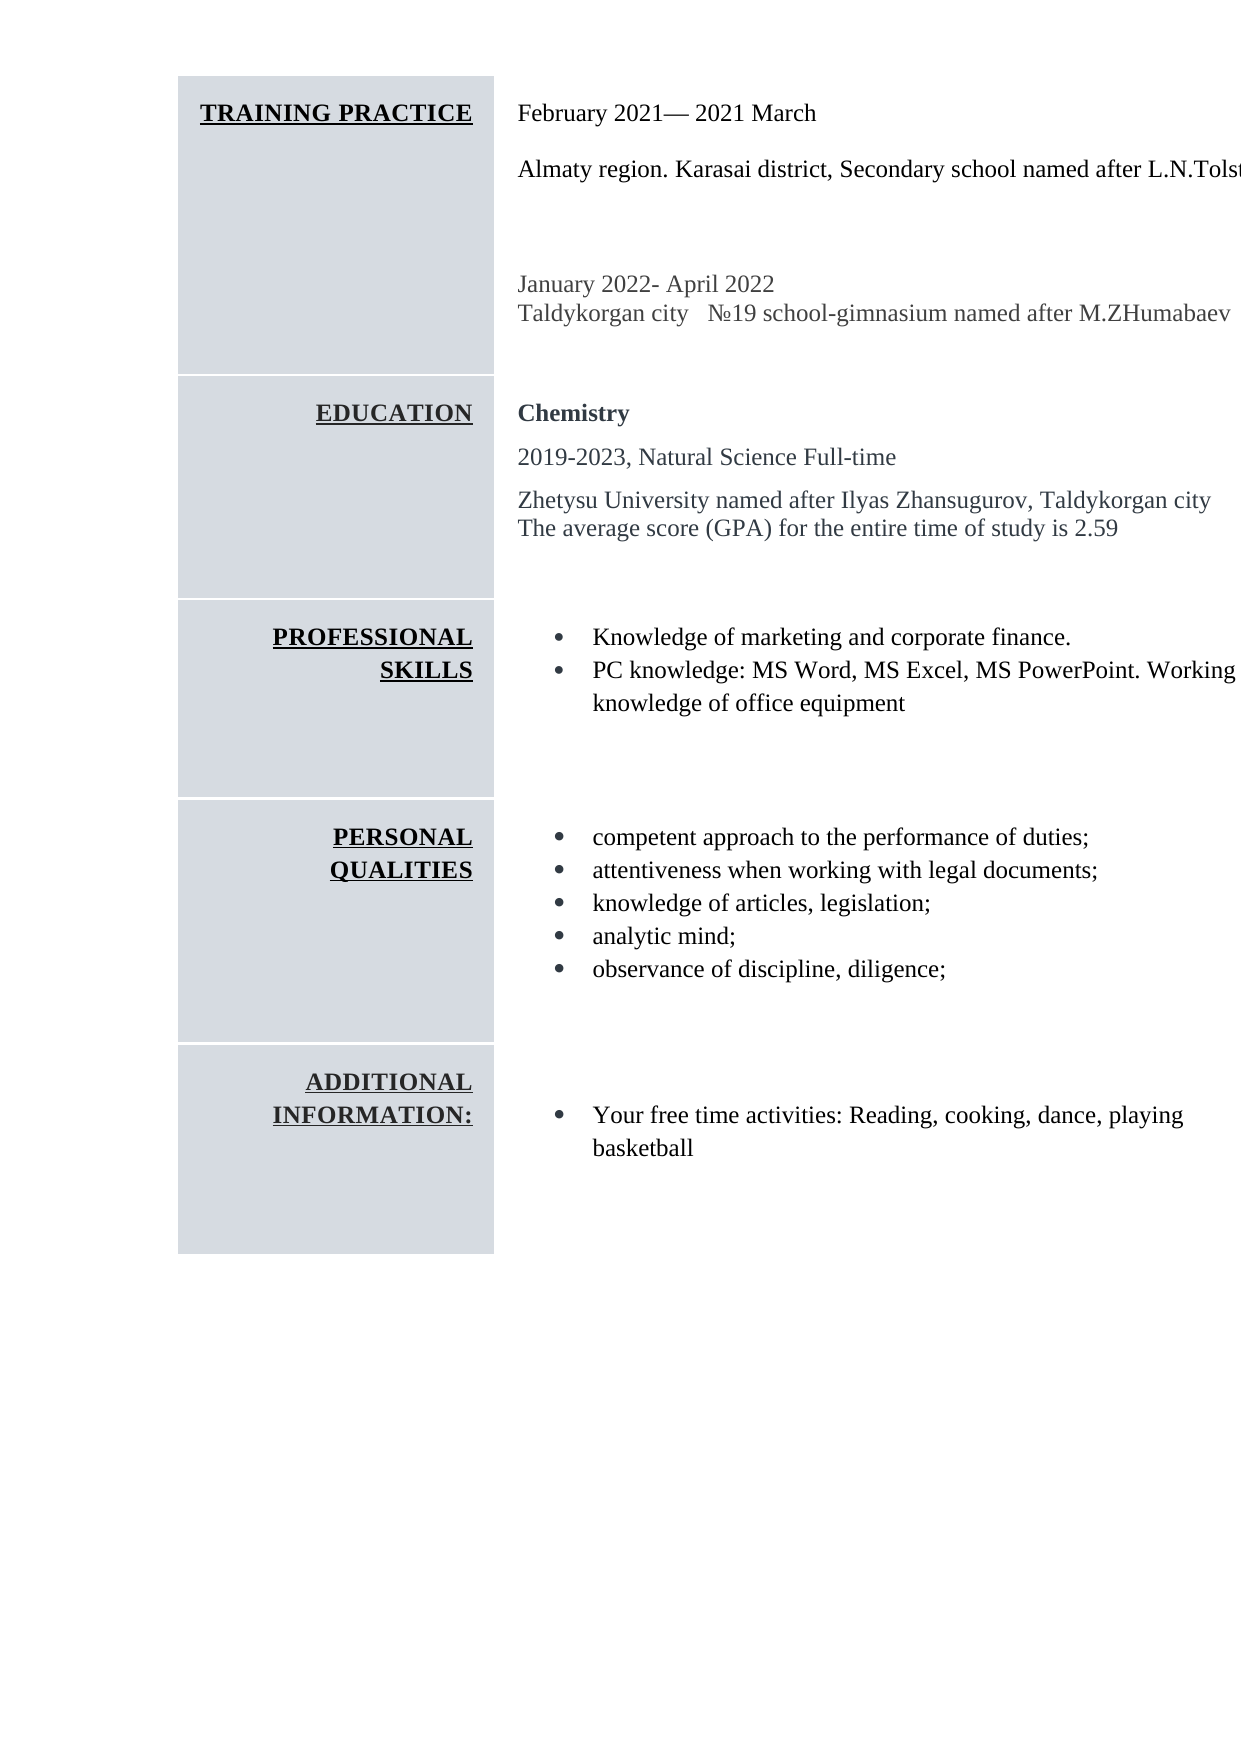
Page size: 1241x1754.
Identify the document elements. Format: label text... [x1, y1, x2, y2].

table_cell Knowledge of marketing and corporate finance. PC knowledge: MS Word, MS Excel, MS PowerPoint. Working knowledge of office equipment [496, 600, 1239, 797]
table_cell Chemistry 2019-2023, Natural Science Full-time Zhetysu University named after Ilyas Zhansugurov, Taldykorgan city The average score (GPA) for the entire time of study is 2.59 [496, 376, 1239, 598]
table_cell PROFESSIONAL SKILLS [178, 600, 494, 797]
table_cell ADDITIONAL INFORMATION: [178, 1045, 494, 1254]
table_cell competent approach to the performance of duties; attentiveness when working with legal documents; knowledge of articles, legislation; analytic mind; observance of discipline, diligence; [496, 800, 1239, 1042]
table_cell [496, 76, 1239, 374]
table_cell PERSONAL QUALITIES [178, 800, 494, 1042]
table_cell Your free time activities: Reading, cooking, dance, playing basketball [496, 1045, 1239, 1254]
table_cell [178, 76, 494, 374]
table_cell EDUCATION [178, 376, 494, 598]
